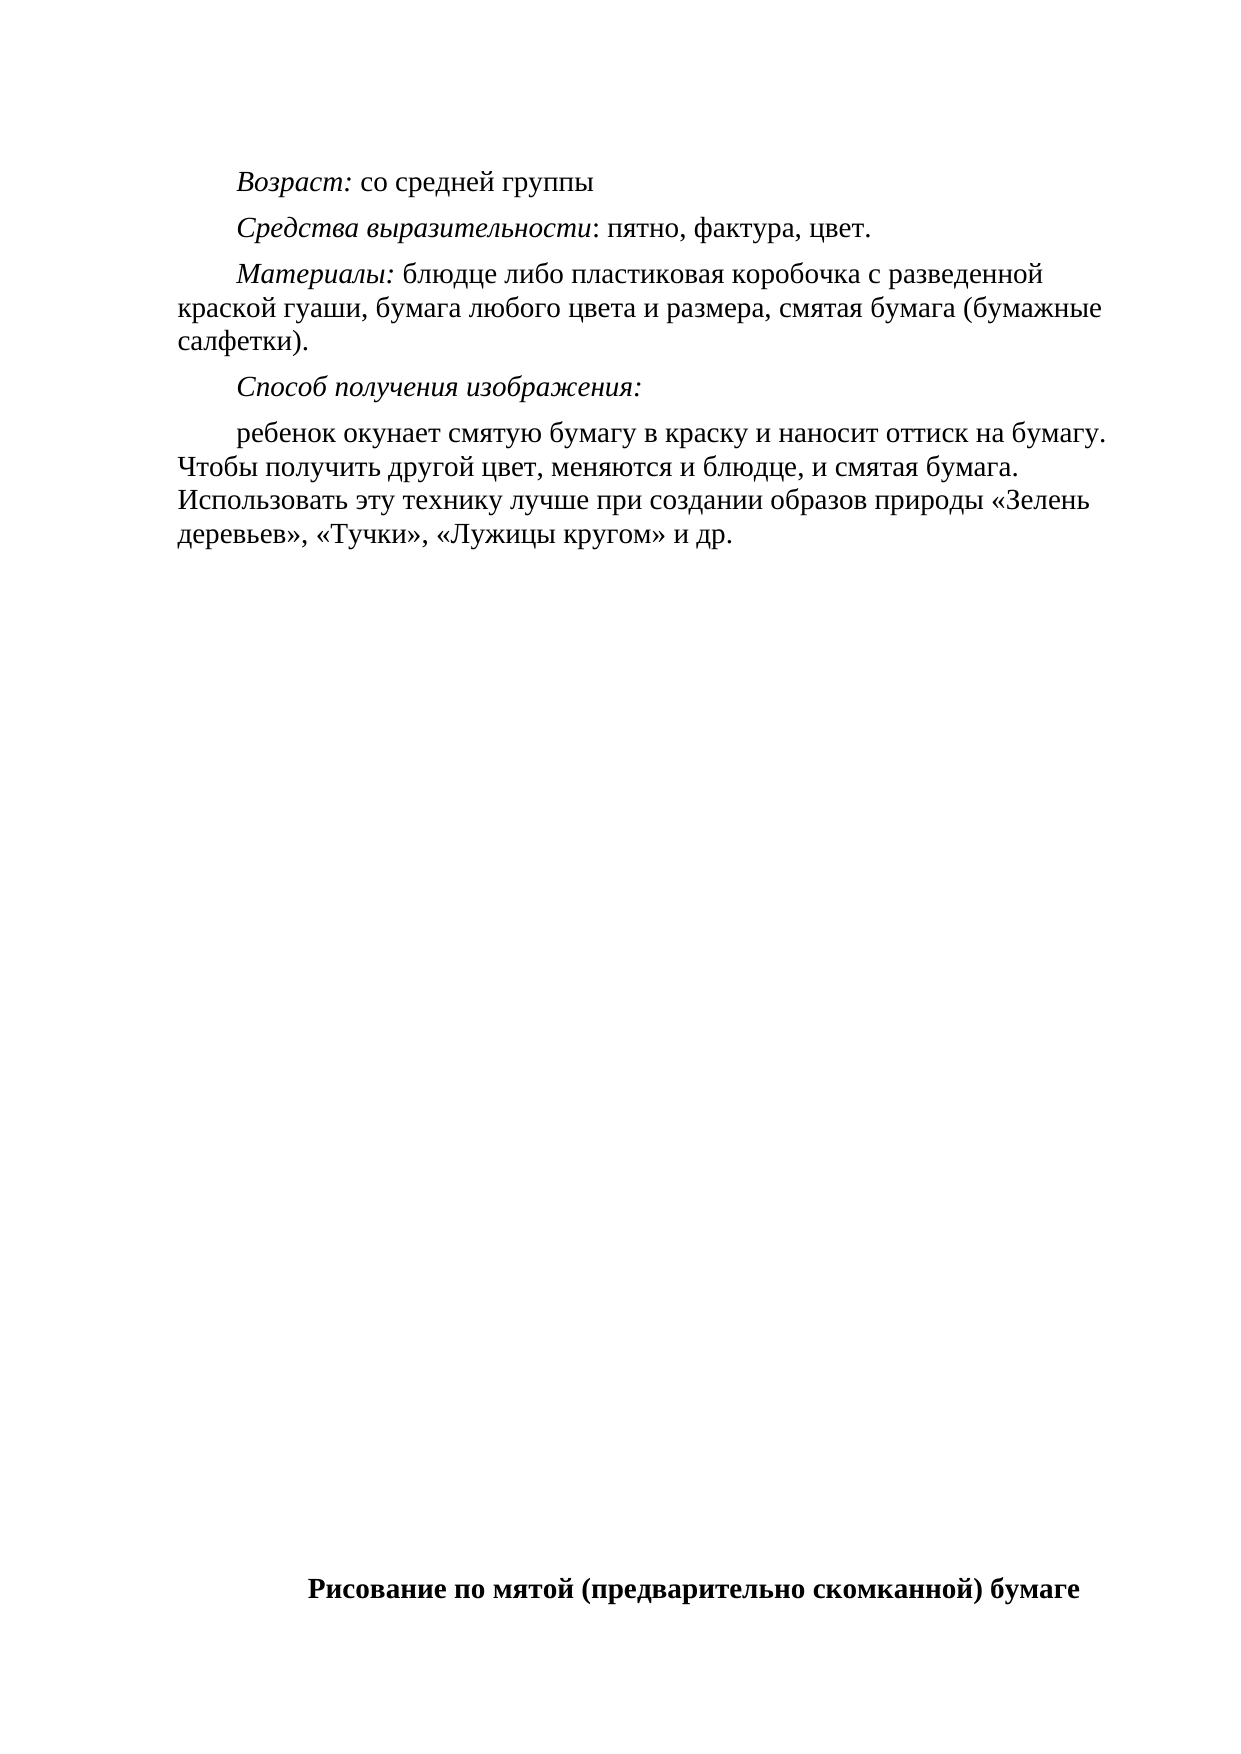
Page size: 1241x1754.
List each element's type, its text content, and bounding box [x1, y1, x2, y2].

text Рисование по мятой (предварительно скомканной) бумаге [177, 1571, 1152, 1605]
text Способ получения изображения: [177, 369, 1139, 403]
text Возраст: со средней группы [177, 164, 1139, 198]
text ребенок окунает смятую бумагу в краску и наносит оттиск на бумагу. Чтобы получить другой цвет, меняются и блюдце, и смятая бумага. Использовать эту технику лучше при создании образов природы «Зелень деревьев», «Тучки», «Лужицы кругом» и др. [177, 415, 1139, 549]
text Средства выразительности: пятно, фактура, цвет. [177, 210, 1139, 244]
text Материалы: блюдце либо пластиковая коробочка с разведенной краской гуаши, бумага любого цвета и размера, смятая бумага (бумажные салфетки). [177, 256, 1139, 357]
